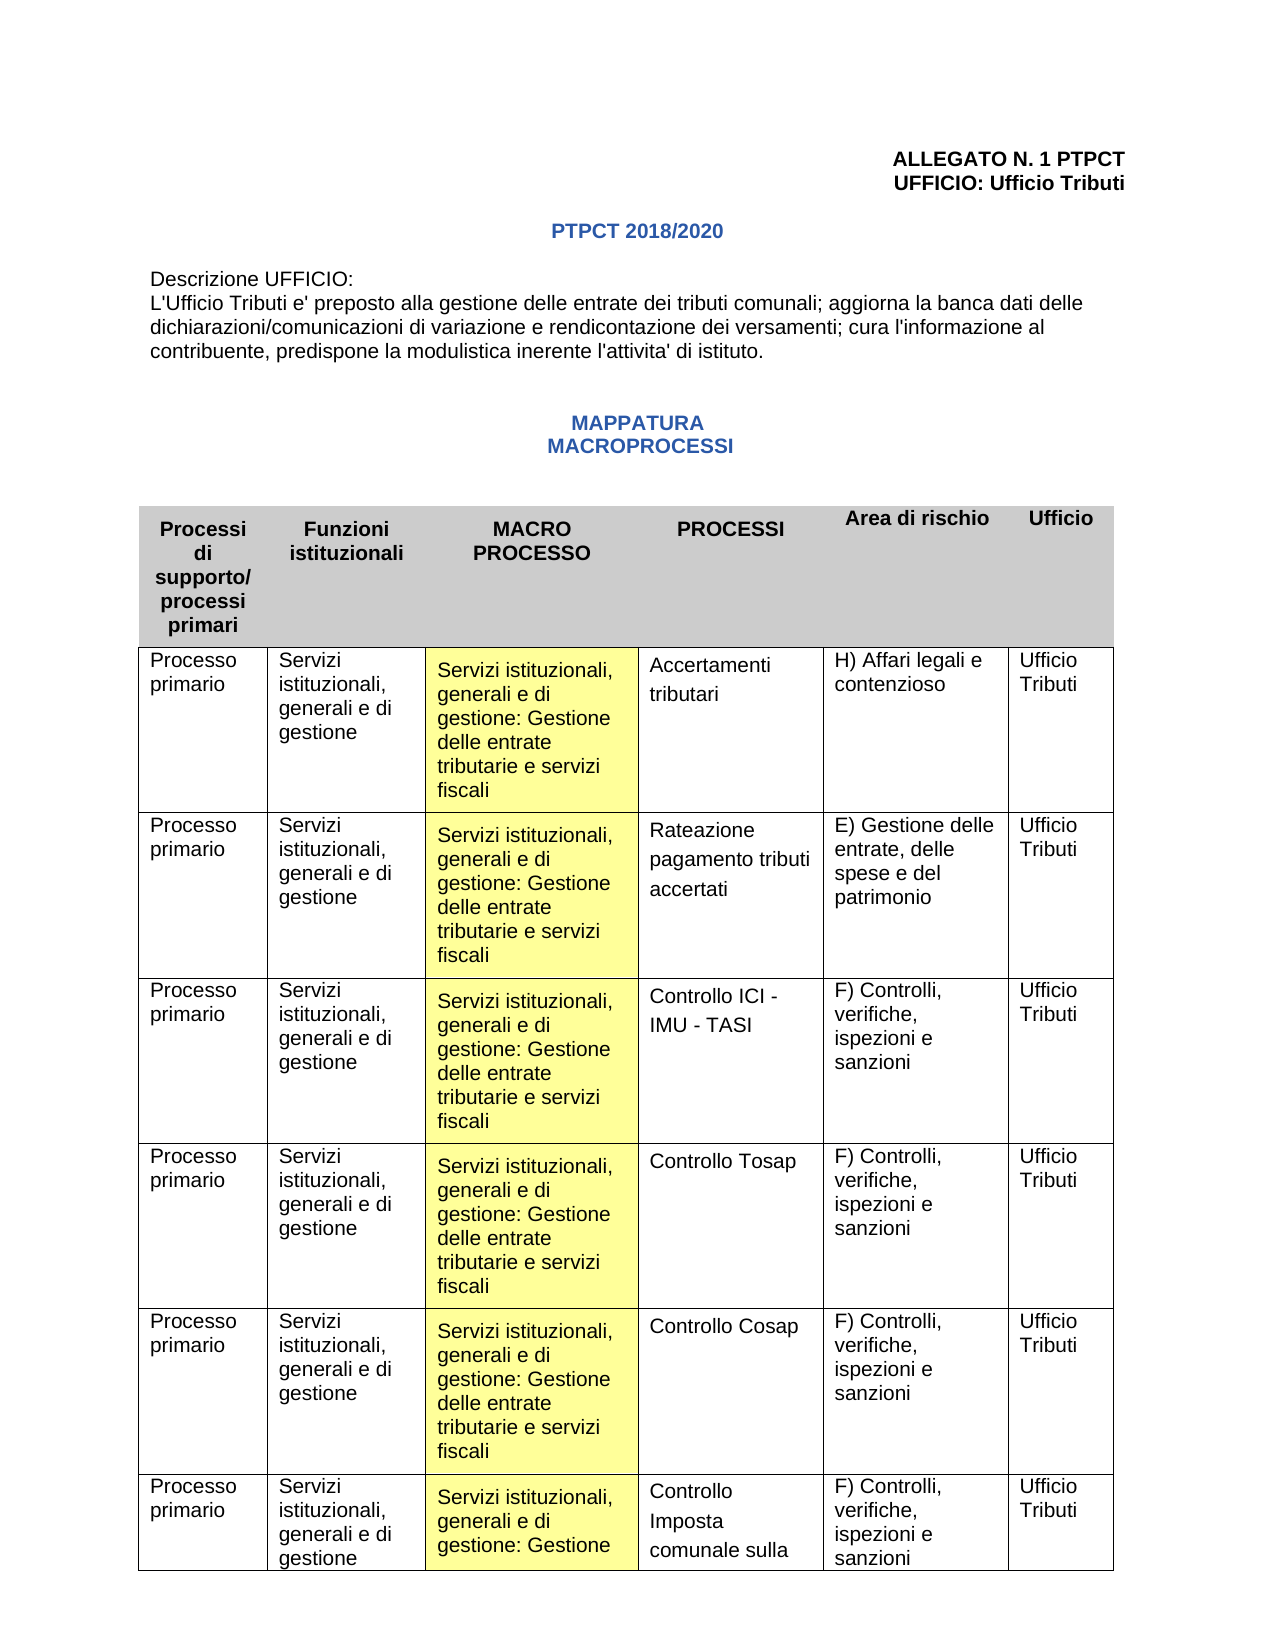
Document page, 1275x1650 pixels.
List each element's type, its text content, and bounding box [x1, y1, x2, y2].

table_cell Ufficio Tributi [1009, 648, 1113, 812]
table_header PROCESSI [638, 506, 823, 647]
text Descrizione UFFICIO: [150, 267, 1125, 291]
table_cell Servizi istituzionali, generali e di gestione [268, 1144, 425, 1308]
table_cell Ufficio Tributi [1009, 813, 1113, 977]
table_cell F) Controlli, verifiche, ispezioni e sanzioni [824, 979, 1008, 1143]
table_cell Servizi istituzionali, generali e di gestione [268, 979, 425, 1143]
text PTPCT 2018/2020 [150, 219, 1125, 243]
table_cell Controllo Cosap [639, 1309, 823, 1473]
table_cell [824, 1475, 1008, 1570]
text L'Ufficio Tributi e' preposto alla gestione delle entrate dei tributi comunali; aggiorna la banca dati delle dichiarazioni/comunicazioni di variazione e rendicontazione dei versamenti; cura l'informazione al contribuente, predispone la modulistica inerente l'attivita' di istituto. [150, 291, 1125, 362]
table_cell Processo primario [139, 1475, 267, 1570]
table_cell Ufficio Tributi [1009, 1309, 1113, 1473]
table_cell E) Gestione delle entrate, delle spese e del patrimonio [824, 813, 1008, 977]
text MAPPATURA [150, 410, 1125, 434]
table_header MACRO PROCESSO [426, 506, 638, 647]
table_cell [268, 1475, 425, 1570]
table_cell Controllo Tosap [639, 1144, 823, 1308]
table_cell Processo primario [139, 1144, 267, 1308]
table_cell Servizi istituzionali, generali e di gestione: Gestione delle entrate tributarie e servizi fiscali [426, 1309, 638, 1473]
table_cell H) Affari legali e contenzioso [824, 648, 1008, 812]
text UFFICIO: Ufficio Tributi [150, 171, 1125, 195]
table_cell F) Controlli, verifiche, ispezioni e sanzioni [824, 1144, 1008, 1308]
table_cell Processo primario [139, 648, 267, 812]
table_header Processi di supporto/processi primari [139, 506, 267, 647]
table_cell Ufficio Tributi [1009, 1144, 1113, 1308]
table_cell Processo primario [139, 979, 267, 1143]
table_cell Servizi istituzionali, generali e di gestione [268, 1309, 425, 1473]
table_cell Servizi istituzionali, generali e di gestione [268, 648, 425, 812]
text MACROPROCESSI [150, 434, 1125, 458]
table_cell Servizi istituzionali, generali e di gestione: Gestione delle entrate tributarie e servizi fiscali [426, 813, 638, 977]
table_cell Controllo ICI - IMU - TASI [639, 979, 823, 1143]
table_header Funzioni istituzionali [267, 506, 426, 647]
table_cell F) Controlli, verifiche, ispezioni e sanzioni [824, 1309, 1008, 1473]
table_cell Servizi istituzionali, generali e di gestione: Gestione delle entrate tributarie e servizi fiscali [426, 648, 638, 812]
table_header Area di rischio [823, 506, 1008, 647]
table_cell Rateazione pagamento tributi accertati [639, 813, 823, 977]
text ALLEGATO N. 1 PTPCT [150, 147, 1125, 171]
table_cell Ufficio Tributi [1009, 1475, 1113, 1570]
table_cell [426, 1475, 638, 1570]
table_header Ufficio [1008, 506, 1114, 647]
table_cell Servizi istituzionali, generali e di gestione: Gestione delle entrate tributarie e servizi fiscali [426, 1144, 638, 1308]
table_cell Processo primario [139, 1309, 267, 1473]
table_cell Accertamenti tributari [639, 648, 823, 812]
table_cell Processo primario [139, 813, 267, 977]
table_cell Ufficio Tributi [1009, 979, 1113, 1143]
table_cell Servizi istituzionali, generali e di gestione [268, 813, 425, 977]
table_cell Servizi istituzionali, generali e di gestione: Gestione delle entrate tributarie e servizi fiscali [426, 979, 638, 1143]
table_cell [639, 1475, 823, 1570]
